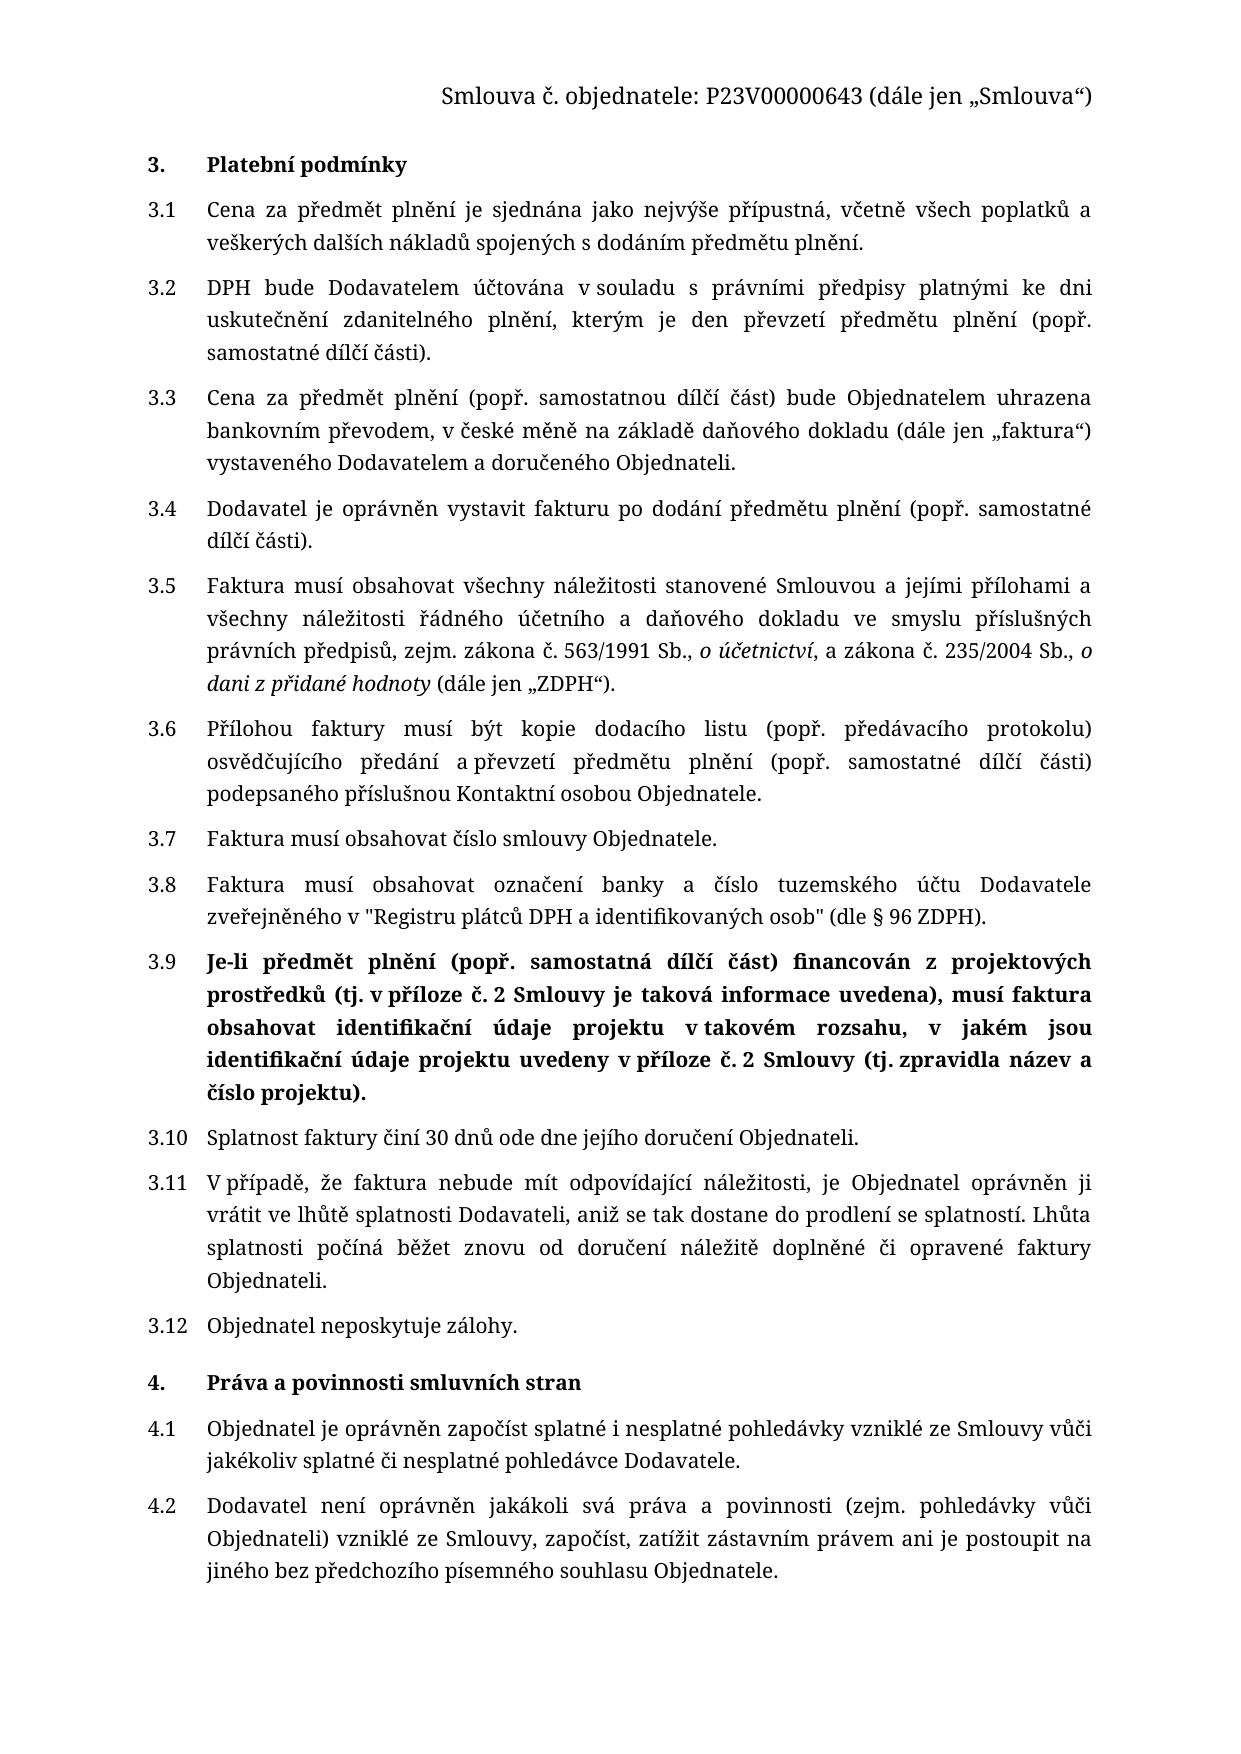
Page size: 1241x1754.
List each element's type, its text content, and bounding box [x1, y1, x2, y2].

list Cena za předmět plnění (popř. samostatnou dílčí část) bude Objednatelem uhrazena bankovním převodem, v české měně na základě daňového dokladu (dále jen „faktura“) vystaveného Dodavatelem a doručeného Objednateli. [148, 383, 1093, 477]
list Platební podmínky [148, 150, 1093, 179]
list V případě, že faktura nebude mít odpovídající náležitosti, je Objednatel oprávněn ji vrátit ve lhůtě splatnosti Dodavateli, aniž se tak dostane do prodlení se splatností. Lhůta splatnosti počíná běžet znovu od doručení náležitě doplněné či opravené faktury Objednateli. [148, 1168, 1093, 1294]
list Je-li předmět plnění (popř. samostatná dílčí část) financován z projektových prostředků (tj. v příloze č. 2 Smlouvy je taková informace uvedena), musí faktura obsahovat identifikační údaje projektu v takovém rozsahu, v jakém jsou identifikační údaje projektu uvedeny v příloze č. 2 Smlouvy (tj. zpravidla název a číslo projektu). [148, 947, 1093, 1106]
list Dodavatel není oprávněn jakákoli svá práva a povinnosti (zejm. pohledávky vůči Objednateli) vzniklé ze Smlouvy, započíst, zatížit zástavním právem ani je postoupit na jiného bez předchozího písemného souhlasu Objednatele. [148, 1491, 1093, 1585]
list Objednatel je oprávněn započíst splatné i nesplatné pohledávky vzniklé ze Smlouvy vůči jakékoliv splatné či nesplatné pohledávce Dodavatele. [148, 1414, 1093, 1475]
list Splatnost faktury činí 30 dnů ode dne jejího doručení Objednateli. [148, 1123, 1093, 1151]
list Přílohou faktury musí být kopie dodacího listu (popř. předávacího protokolu) osvědčujícího předání a převzetí předmětu plnění (popř. samostatné dílčí části) podepsaného příslušnou Kontaktní osobou Objednatele. [148, 714, 1093, 808]
list Faktura musí obsahovat číslo smlouvy Objednatele. [148, 824, 1093, 853]
list Dodavatel je oprávněn vystavit fakturu po dodání předmětu plnění (popř. samostatné dílčí části). [148, 494, 1093, 555]
list DPH bude Dodavatelem účtována v souladu s právními předpisy platnými ke dni uskutečnění zdanitelného plnění, kterým je den převzetí předmětu plnění (popř. samostatné dílčí části). [148, 273, 1093, 367]
list Cena za předmět plnění je sjednána jako nejvýše přípustná, včetně všech poplatků a veškerých dalších nákladů spojených s dodáním předmětu plnění. [148, 195, 1093, 256]
list Faktura musí obsahovat všechny náležitosti stanovené Smlouvou a jejími přílohami a všechny náležitosti řádného účetního a daňového dokladu ve smyslu příslušných právních předpisů, zejm. zákona č. 563/1991 Sb., o účetnictví, a zákona č. 235/2004 Sb., o dani z přidané hodnoty (dále jen „ZDPH“). [148, 571, 1093, 698]
list Práva a povinnosti smluvních stran [148, 1368, 1093, 1397]
list Objednatel neposkytuje zálohy. [148, 1311, 1093, 1339]
list Faktura musí obsahovat označení banky a číslo tuzemského účtu Dodavatele zveřejněného v "Registru plátců DPH a identifikovaných osob" (dle § 96 ZDPH). [148, 870, 1093, 931]
